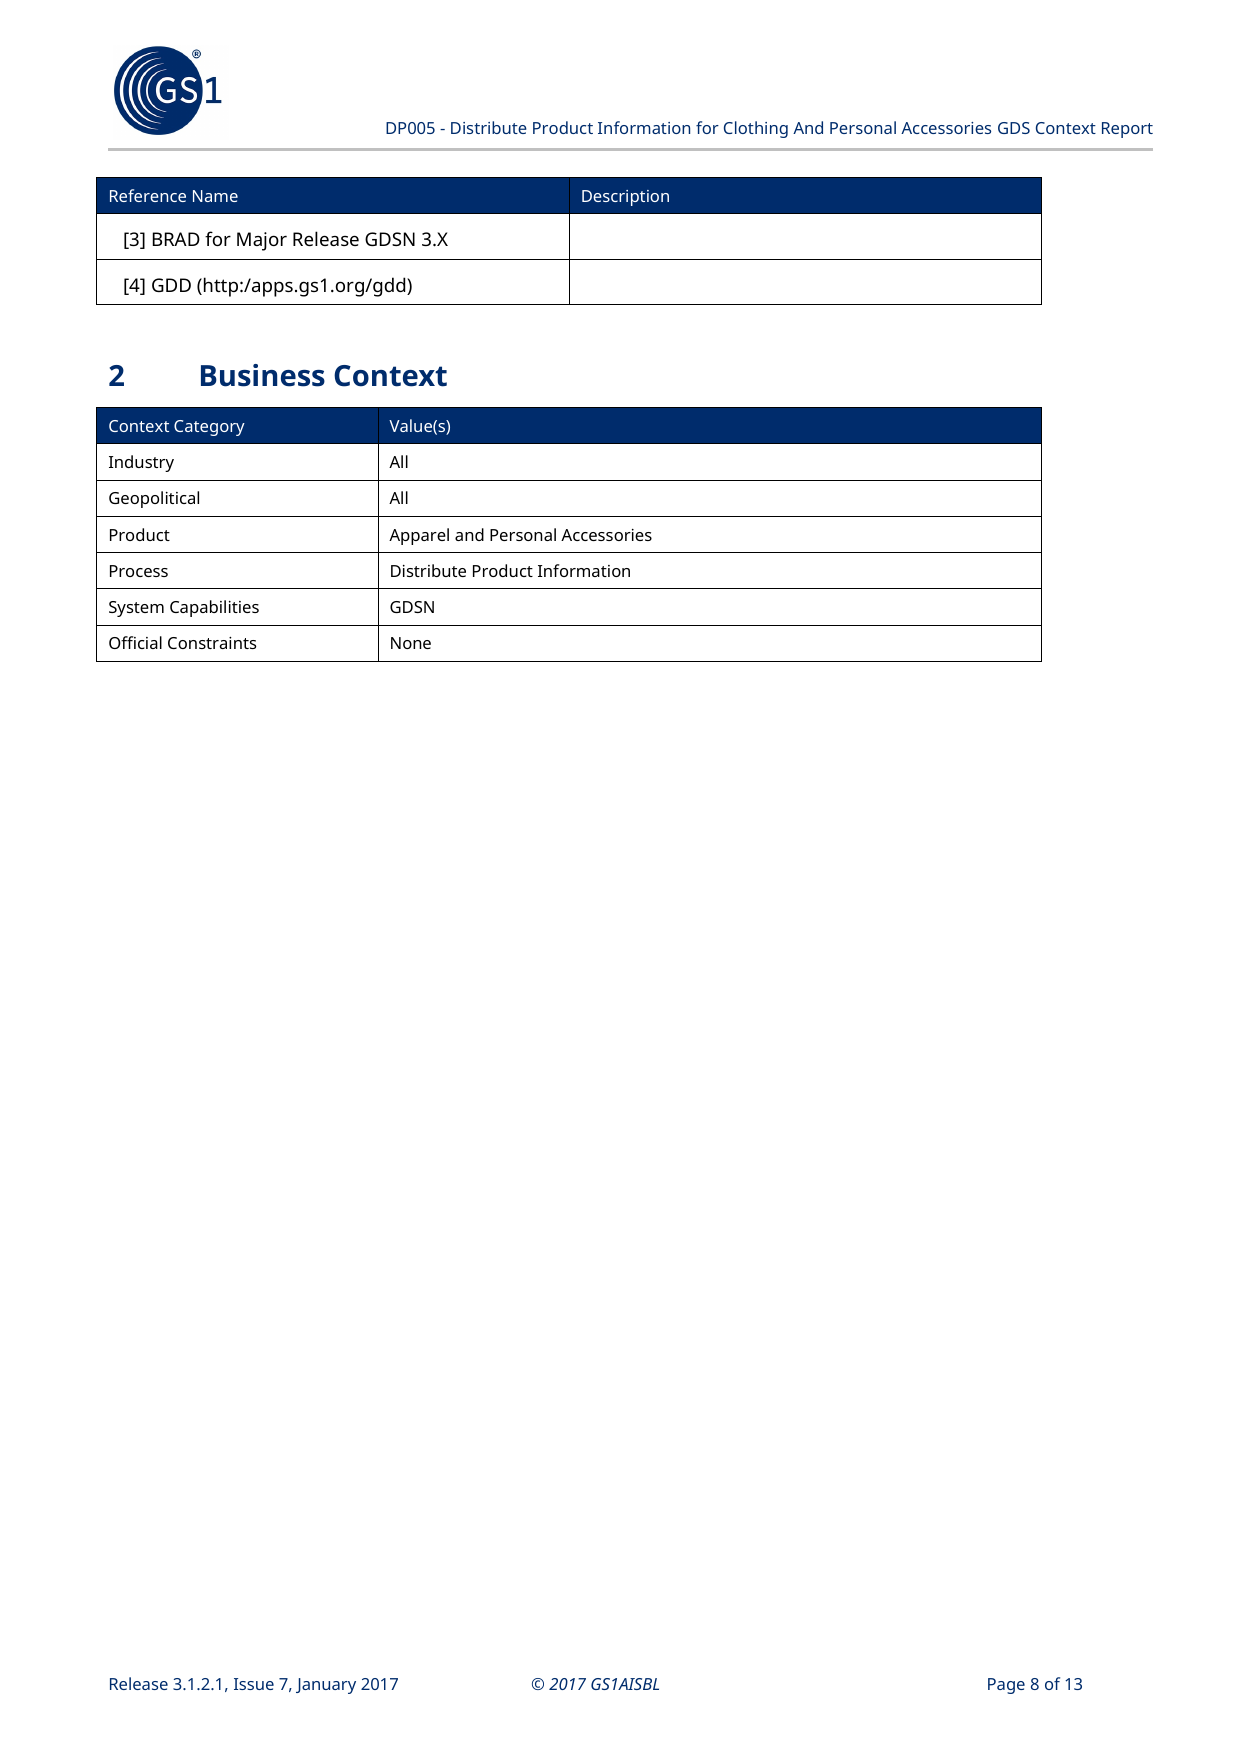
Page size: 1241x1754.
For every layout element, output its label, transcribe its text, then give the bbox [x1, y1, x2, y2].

subtitle Business Context [108, 355, 1153, 394]
table_cell System Capabilities [97, 589, 378, 624]
table_cell Product [97, 517, 378, 552]
table_cell [3] BRAD for Major Release GDSN 3.X [97, 214, 569, 258]
table_cell [570, 260, 1041, 304]
table_header Reference Name [97, 178, 569, 213]
table_cell Distribute Product Information [379, 553, 1041, 588]
table_cell Process [97, 553, 378, 588]
table_header Value(s) [379, 408, 1041, 443]
table_cell All [379, 481, 1041, 516]
table_cell All [379, 444, 1041, 479]
table_cell GDSN [379, 589, 1041, 624]
table_cell Geopolitical [97, 481, 378, 516]
table_cell [4] GDD (http:/apps.gs1.org/gdd) [97, 260, 569, 304]
table_cell [570, 214, 1041, 258]
table_header Description [570, 178, 1041, 213]
picture [112, 45, 230, 140]
table_cell None [379, 626, 1041, 661]
table_header Context Category [97, 408, 378, 443]
table_cell Industry [97, 444, 378, 479]
table_cell Official Constraints [97, 626, 378, 661]
table_cell Apparel and Personal Accessories [379, 517, 1041, 552]
